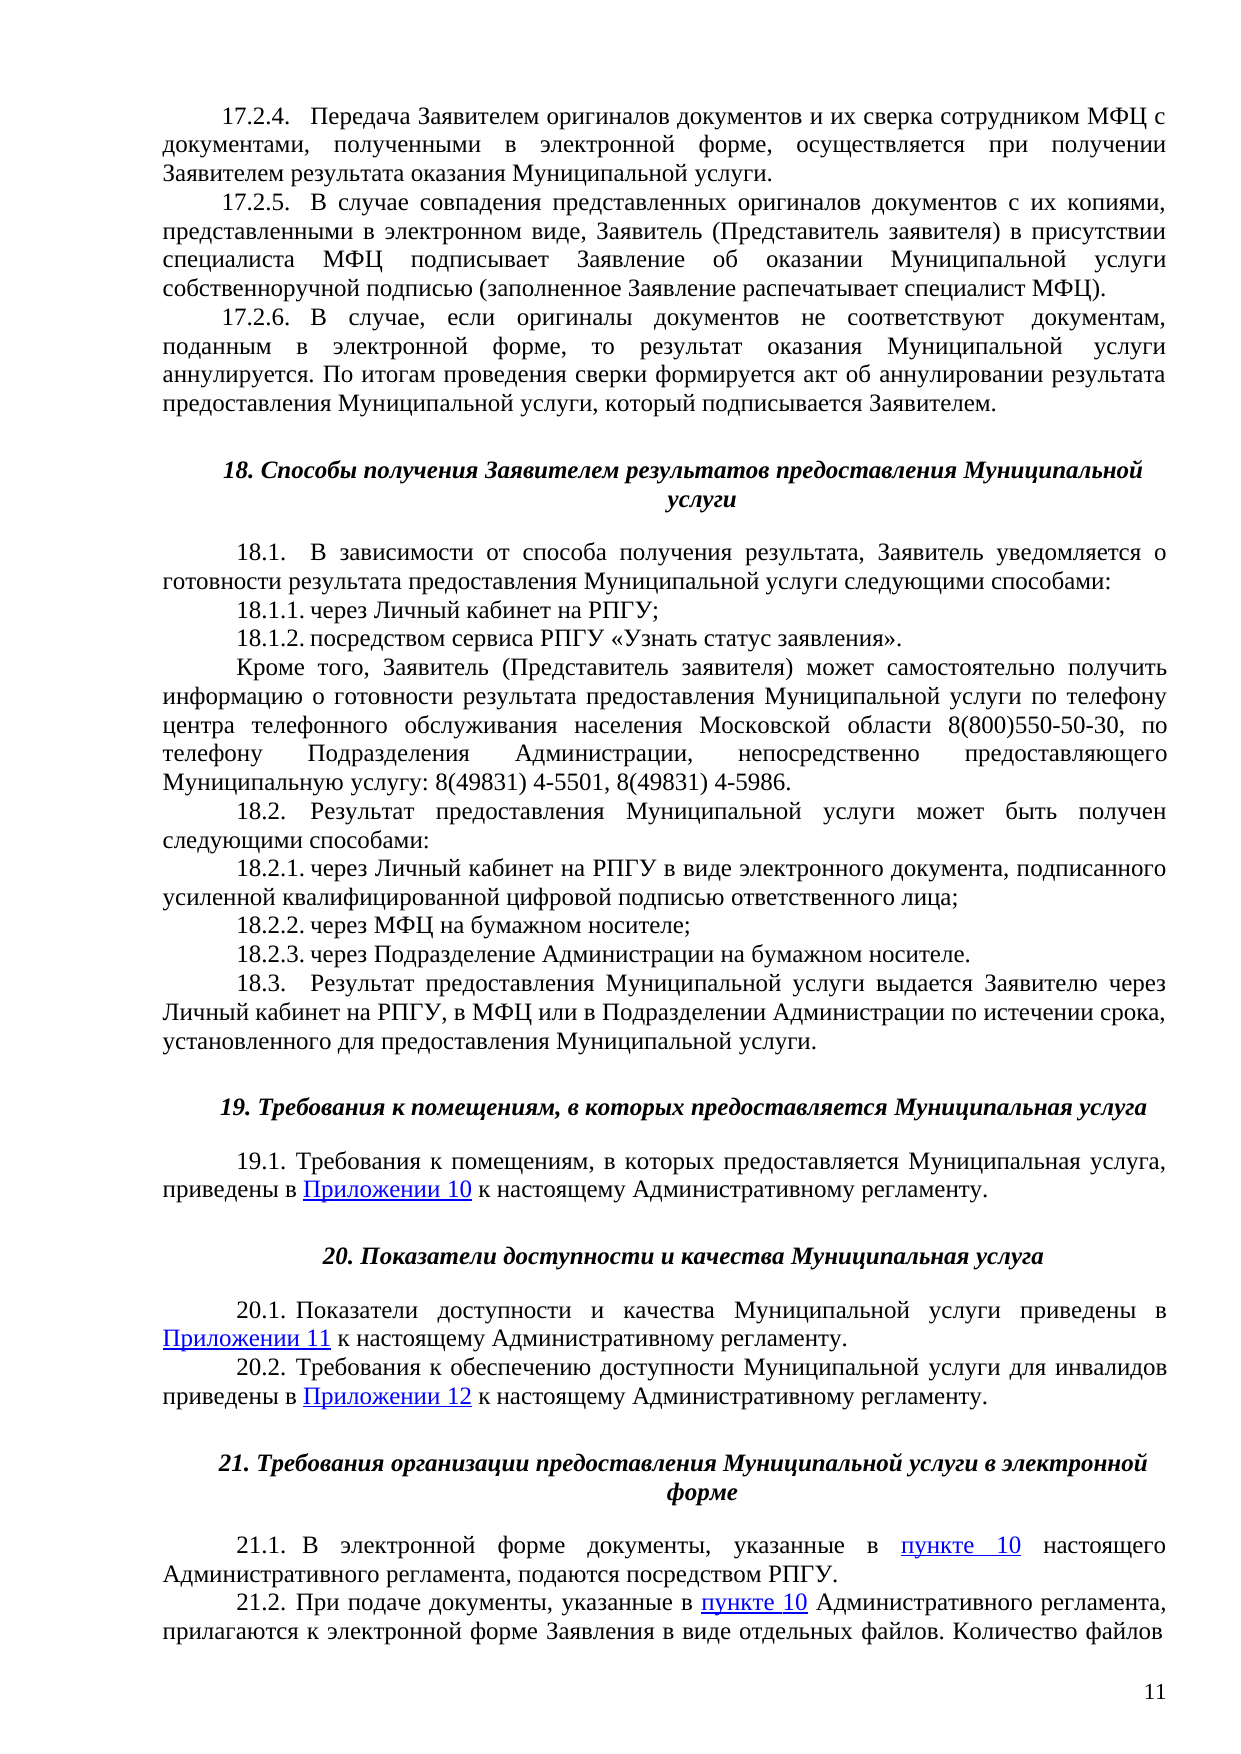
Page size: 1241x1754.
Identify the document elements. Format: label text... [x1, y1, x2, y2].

list Требования к обеспечению доступности Муниципальной услуги для инвалидов приведены в Приложении 12 к настоящему Административному регламенту. [162, 1352, 1167, 1410]
list В случае совпадения представленных оригиналов документов с их копиями, представленными в электронном виде, Заявитель (Представитель заявителя) в присутствии специалиста МФЦ подписывает Заявление об оказании Муниципальной услуги собственноручной подписью (заполненное Заявление распечатывает специалист МФЦ). [162, 187, 1167, 302]
subtitle Показатели доступности и качества Муниципальная услуга [323, 1241, 1230, 1270]
list посредством сервиса РПГУ «Узнать статус заявления». [236, 623, 1230, 652]
list Результат предоставления Муниципальной услуги может быть получен следующими способами: [162, 796, 1167, 853]
subtitle Способы получения Заявителем результатов предоставления Муниципальной [223, 455, 1230, 484]
list Результат предоставления Муниципальной услуги выдается Заявителю через Личный кабинет на РПГУ, в МФЦ или в Подразделении Администрации по истечении срока, установленного для предоставления Муниципальной услуги. [162, 968, 1167, 1054]
list через Подразделение Администрации на бумажном носителе. [236, 939, 1230, 968]
list Показатели доступности и качества Муниципальной услуги приведены в Приложении 11 к настоящему Административному регламенту. [162, 1295, 1167, 1352]
text услуги [667, 484, 1230, 512]
list В зависимости от способа получения результата, Заявитель уведомляется о готовности результата предоставления Муниципальной услуги следующими способами: [162, 537, 1167, 594]
list Передача Заявителем оригиналов документов и их сверка сотрудником МФЦ с документами, полученными в электронной форме, осуществляется при получении Заявителем результата оказания Муниципальной услуги. [162, 101, 1166, 187]
list В случае, если оригиналы документов не соответствуют документам, поданным в электронной форме, то результат оказания Муниципальной услуги аннулируется. По итогам проведения сверки формируется акт об аннулировании результата предоставления Муниципальной услуги, который подписывается Заявителем. [162, 302, 1166, 417]
subtitle Требования организации предоставления Муниципальной услуги в электронной [219, 1448, 1230, 1477]
list При подаче документы, указанные в пункте 10 Административного регламента, прилагаются к электронной форме Заявления в виде отдельных файлов. Количество файлов [162, 1587, 1167, 1645]
list Требования к помещениям, в которых предоставляется Муниципальная услуга, приведены в Приложении 10 к настоящему Административному регламенту. [162, 1146, 1167, 1203]
list через Личный кабинет на РПГУ в виде электронного документа, подписанного усиленной квалифицированной цифровой подписью ответственного лица; [162, 853, 1167, 911]
list В электронной форме документы, указанные в пункте 10 настоящего Административного регламента, подаются посредством РПГУ. [162, 1530, 1167, 1587]
subtitle форме [667, 1477, 1230, 1505]
text Кроме того, Заявитель (Представитель заявителя) может самостоятельно получить информацию о готовности результата предоставления Муниципальной услуги по телефону центра телефонного обслуживания населения Московской области 8(800)550-50-30, по телефону Подразделения Администрации, непосредственно предоставляющего Муниципальную услугу: 8(49831) 4-5501, 8(49831) 4-5986. [162, 652, 1167, 796]
subtitle Требования к помещениям, в которых предоставляется Муниципальная услуга [220, 1092, 1230, 1121]
list через МФЦ на бумажном носителе; [236, 911, 1230, 939]
list через Личный кабинет на РПГУ; [236, 595, 1230, 623]
